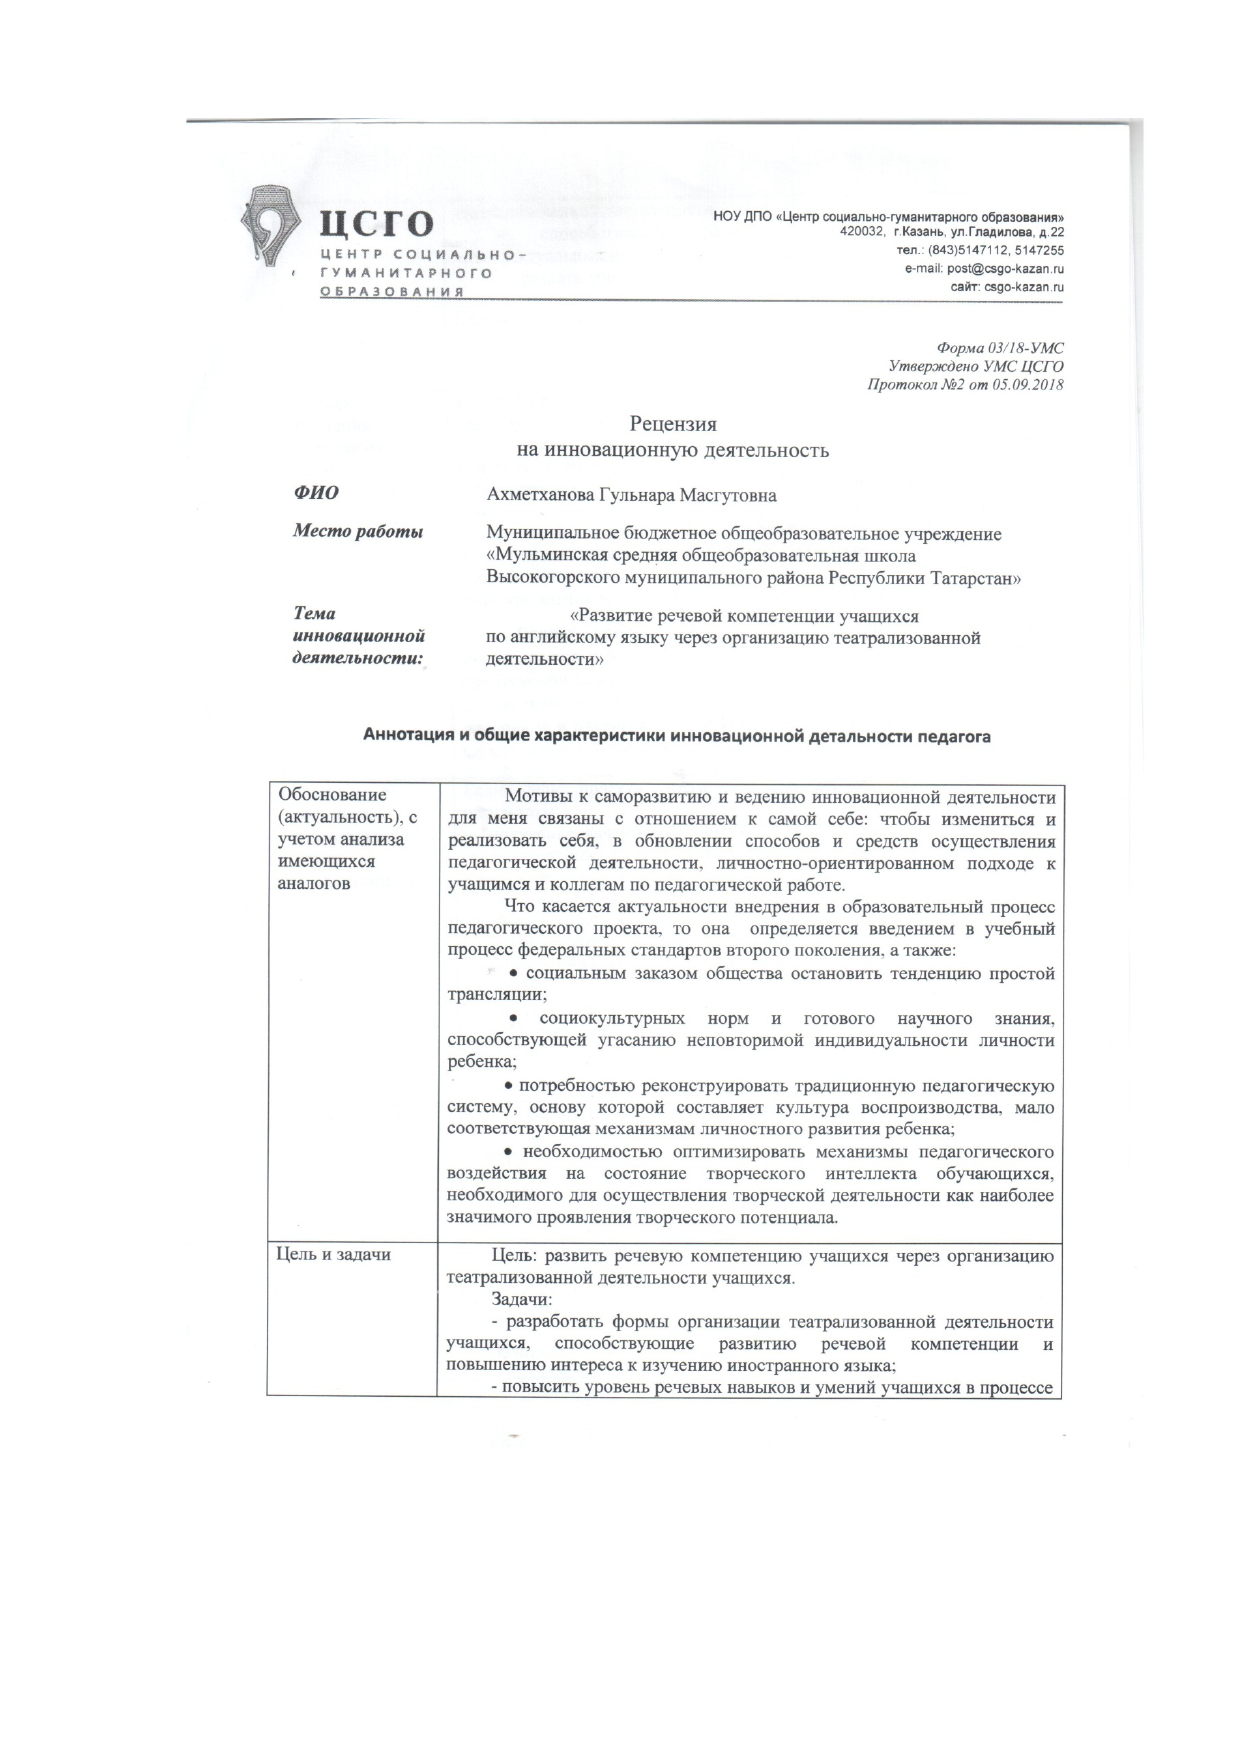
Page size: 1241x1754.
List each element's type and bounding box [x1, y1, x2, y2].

picture [177, 118, 1152, 1460]
